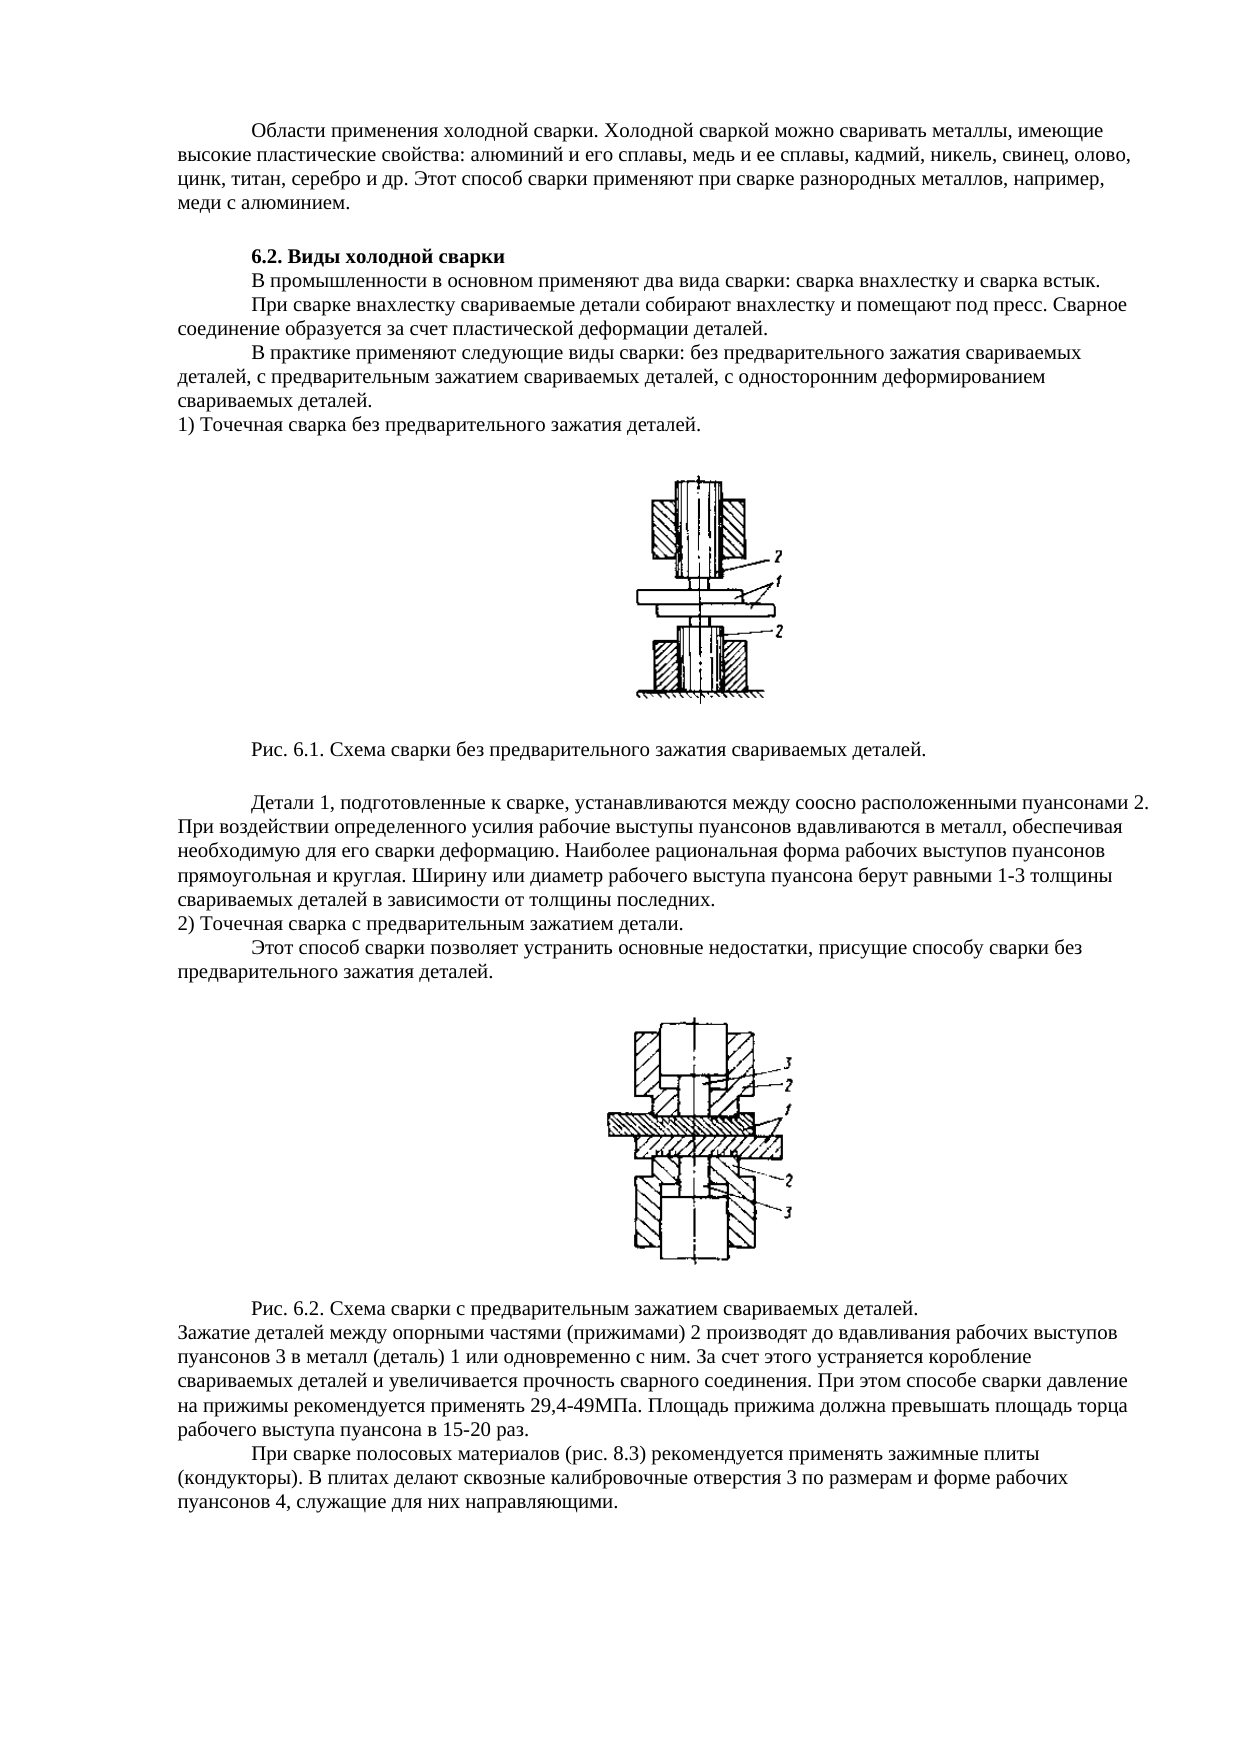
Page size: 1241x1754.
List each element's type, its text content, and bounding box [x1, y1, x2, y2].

picture [609, 465, 793, 708]
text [177, 118, 1152, 214]
text Рис. 6.1. Схема сварки без предварительного зажатия свариваемых деталей. [177, 737, 1152, 761]
text Детали 1, подготовленные к сварке, устанавливаются между соосно расположенными пуансонами 2. При воздействии определенного усилия рабочие выступы пуансонов вдавливаются в металл, обеспечивая необходимую для его сварки деформацию. Наиболее рациональная форма рабочих выступов пуансонов прямоугольная и круглая. Ширину или диаметр рабочего выступа пуансона берут равными 1-3 толщины свариваемых деталей в зависимости от толщины последних. 2) Точечная сварка с предварительным зажатием детали. Этот способ сварки позволяет устранить основные недостатки, присущие способу сварки без предварительного зажатия деталей. [177, 790, 1152, 983]
text Рис. 6.2. Схема сварки с предварительным зажатием свариваемых деталей. Зажатие деталей между опорными частями (прижимами) 2 производят до вдавливания рабочих выступов пуансонов 3 в металл (деталь) 1 или одновременно с ним. За счет этого устраняется коробление свариваемых деталей и увеличивается прочность сварного соединения. При этом способе сварки давление на прижимы рекомендуется применять 29,4-49МПа. Площадь прижима должна превышать площадь торца рабочего выступа пуансона в 15-20 раз. При сварке полосовых материалов (рис. 8.3) рекомендуется применять зажимные плиты (кондукторы). В плитах делают сквозные калибровочные отверстия 3 по размерам и форме рабочих пуансонов 4, служащие для них направляющими. [177, 1296, 1152, 1513]
picture [591, 1012, 811, 1267]
text 6.2. Виды холодной сварки В промышленности в основном применяют два вида сварки: сварка внахлестку и сварка встык. При сварке внахлестку свариваемые детали собирают внахлестку и помещают под пресс. Сварное соединение образуется за счет пластической деформации деталей. В практике применяют следующие виды сварки: без предварительного зажатия свариваемых деталей, с предварительным зажатием свариваемых деталей, с односторонним деформированием свариваемых деталей. 1) Точечная сварка без предварительного зажатия деталей. [177, 243, 1152, 436]
